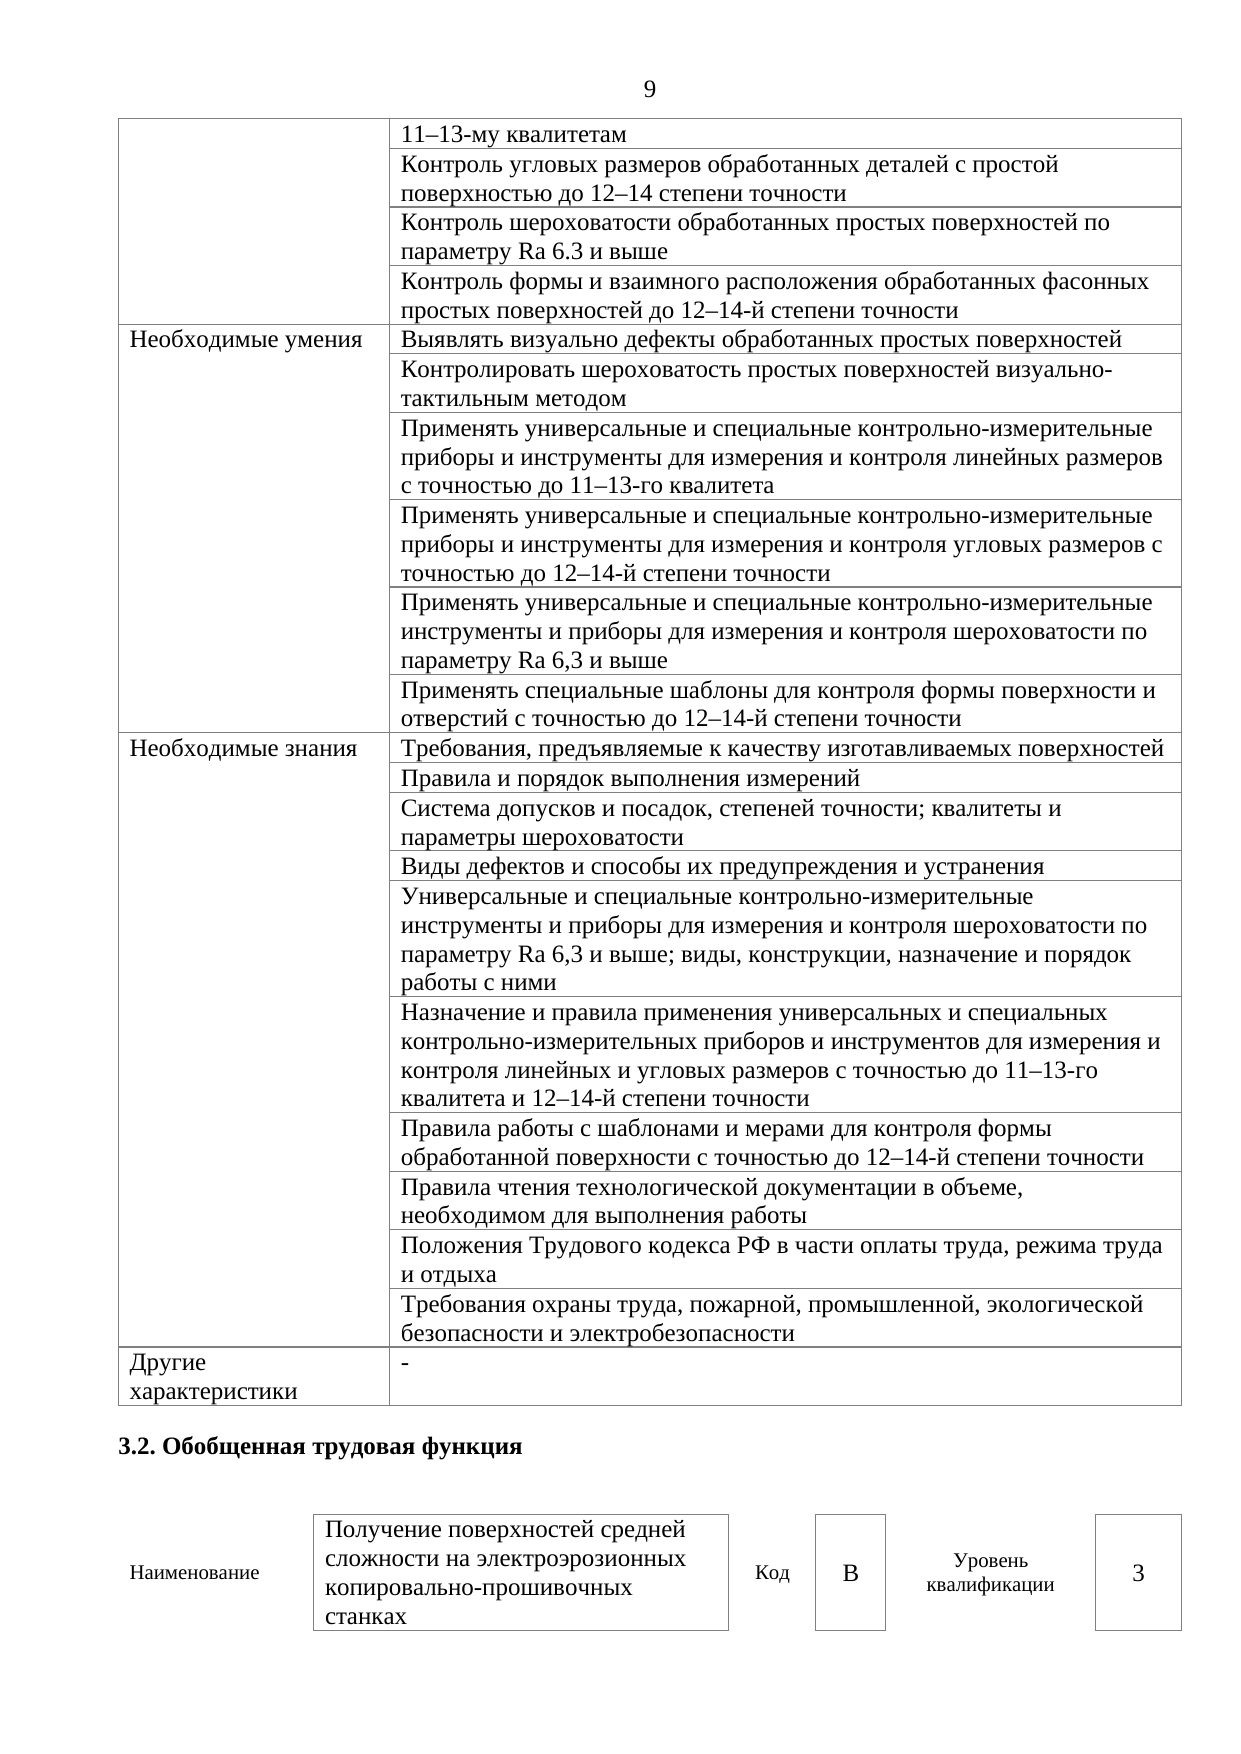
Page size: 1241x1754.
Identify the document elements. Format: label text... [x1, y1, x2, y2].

table_header 3 [1096, 1515, 1181, 1629]
table_cell Требования, предъявляемые к качеству изготавливаемых поверхностей [390, 733, 1181, 762]
table_cell Необходимые знания [119, 733, 389, 1346]
table_cell Система допусков и посадок, степеней точности; квалитеты и параметры шероховатости [390, 793, 1181, 850]
table_cell Контроль формы и взаимного расположения обработанных фасонных простых поверхностей до 12–14-й степени точности [390, 266, 1181, 323]
subtitle 3.2. Обобщенная трудовая функция [118, 1431, 1181, 1460]
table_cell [390, 119, 1181, 148]
table_header Код [729, 1514, 815, 1629]
table_cell Применять специальные шаблоны для контроля формы поверхности и отверстий с точностью до 12–14-й степени точности [390, 675, 1181, 732]
table_cell Необходимые умения [119, 325, 389, 732]
table_cell Универсальные и специальные контрольно-измерительные инструменты и приборы для измерения и контроля шероховатости по параметру Ra 6,3 и выше; виды, конструкции, назначение и порядок работы с ними [390, 881, 1181, 996]
table_cell Другие характеристики [119, 1348, 389, 1405]
table_header Уровень квалификации [886, 1514, 1095, 1629]
table_header Получение поверхностей средней сложности на электроэрозионных копировально-прошивочных станках [314, 1515, 728, 1629]
table_cell Правила работы с шаблонами и мерами для контроля формы обработанной поверхности с точностью до 12–14-й степени точности [390, 1113, 1181, 1171]
table_cell Применять универсальные и специальные контрольно-измерительные приборы и инструменты для измерения и контроля угловых размеров с точностью до 12–14-й степени точности [390, 500, 1181, 586]
table_cell Назначение и правила применения универсальных и специальных контрольно-измерительных приборов и инструментов для измерения и контроля линейных и угловых размеров с точностью до 11–13-го квалитета и 12–14-й степени точности [390, 997, 1181, 1112]
table_cell Выявлять визуально дефекты обработанных простых поверхностей [390, 325, 1181, 353]
table_cell Правила и порядок выполнения измерений [390, 763, 1181, 792]
table_cell Положения Трудового кодекса РФ в части оплаты труда, режима труда и отдыха [390, 1230, 1181, 1288]
table_cell Правила чтения технологической документации в объеме, необходимом для выполнения работы [390, 1172, 1181, 1229]
table_cell Применять универсальные и специальные контрольно-измерительные инструменты и приборы для измерения и контроля шероховатости по параметру Ra 6,3 и выше [390, 588, 1181, 674]
table_cell Контролировать шероховатость простых поверхностей визуально-тактильным методом [390, 354, 1181, 412]
table_cell - [390, 1348, 1181, 1405]
table_cell Требования охраны труда, пожарной, промышленной, экологической безопасности и электробезопасности [390, 1289, 1181, 1346]
table_cell Контроль угловых размеров обработанных деталей с простой поверхностью до 12–14 степени точности [390, 149, 1181, 206]
table_cell Контроль шероховатости обработанных простых поверхностей по параметру Ra 6.3 и выше [390, 208, 1181, 265]
table_header B [816, 1515, 885, 1629]
table_header Наименование [118, 1514, 313, 1629]
table_cell Применять универсальные и специальные контрольно-измерительные приборы и инструменты для измерения и контроля линейных размеров с точностью до 11–13-го квалитета [390, 413, 1181, 499]
table_cell Виды дефектов и способы их предупреждения и устранения [390, 851, 1181, 880]
